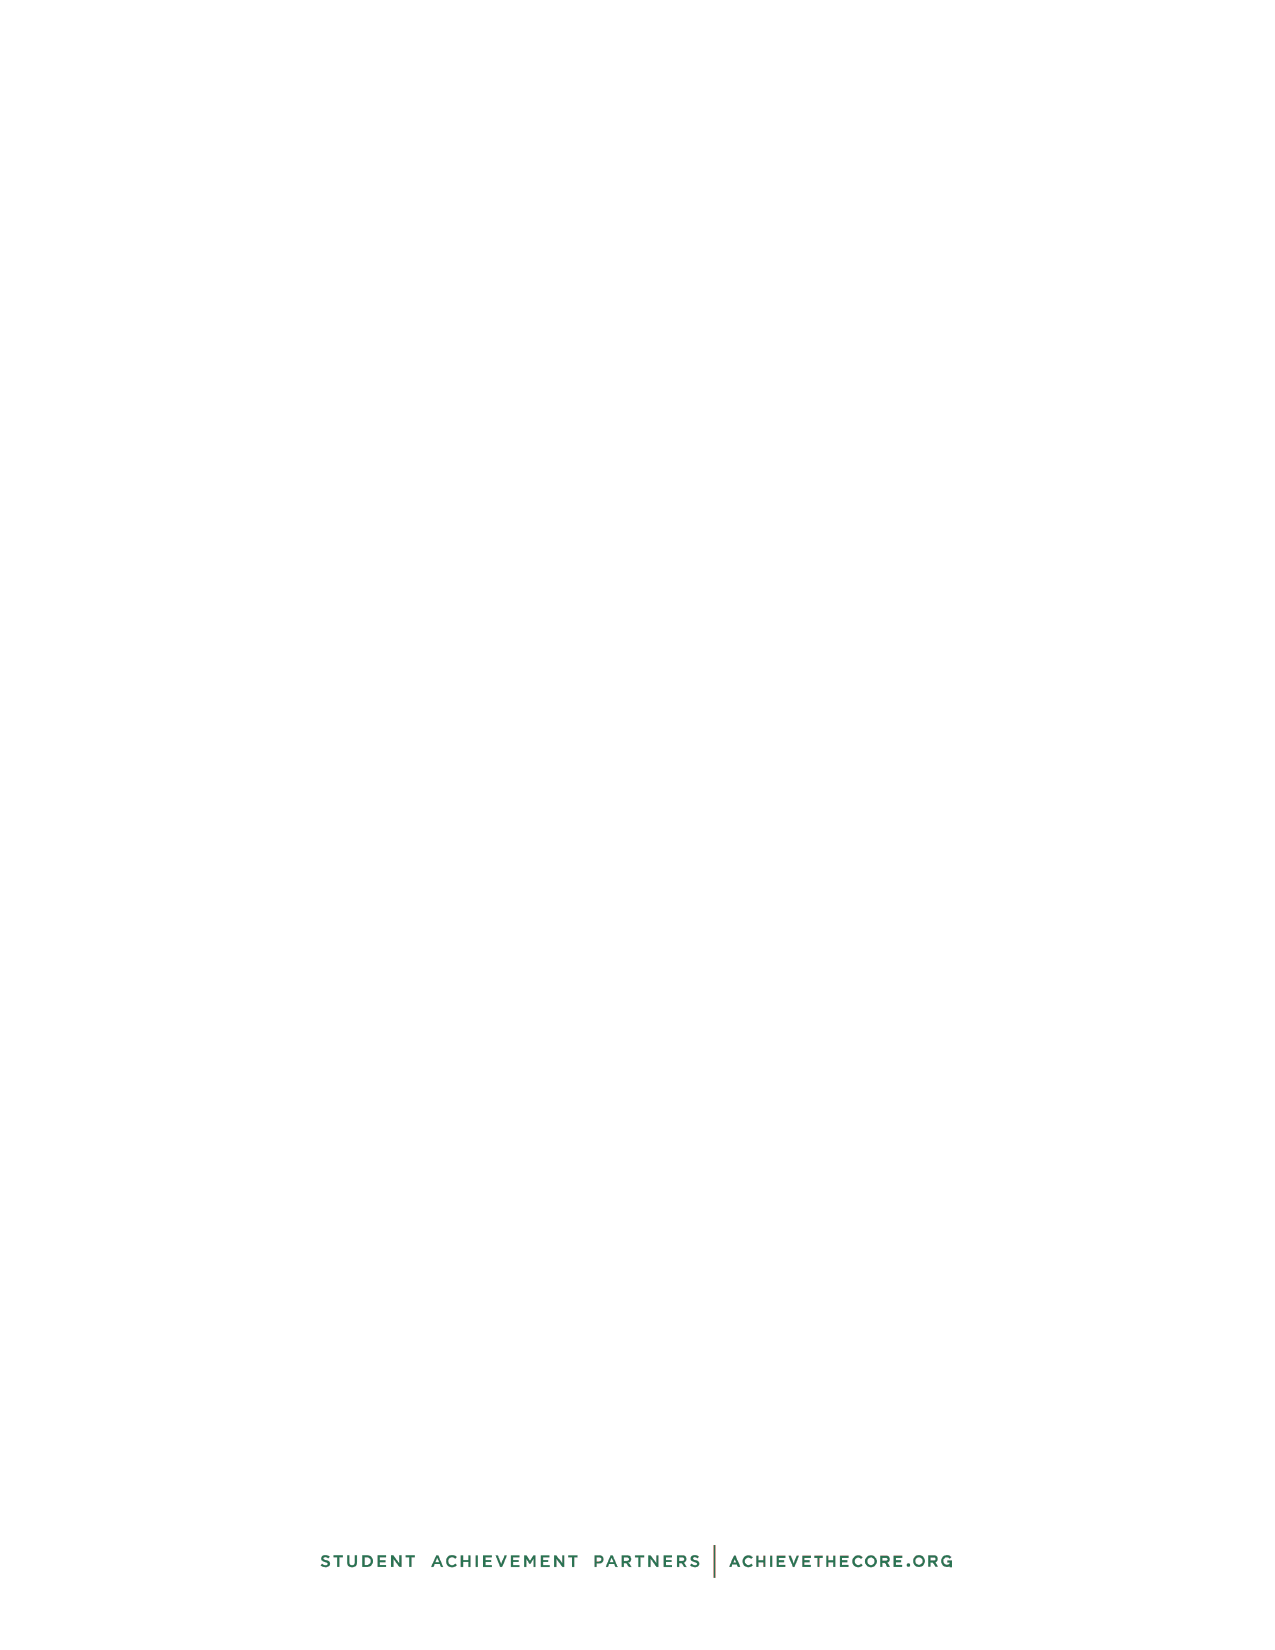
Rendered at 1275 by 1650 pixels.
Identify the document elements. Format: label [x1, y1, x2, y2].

picture [306, 1540, 969, 1582]
